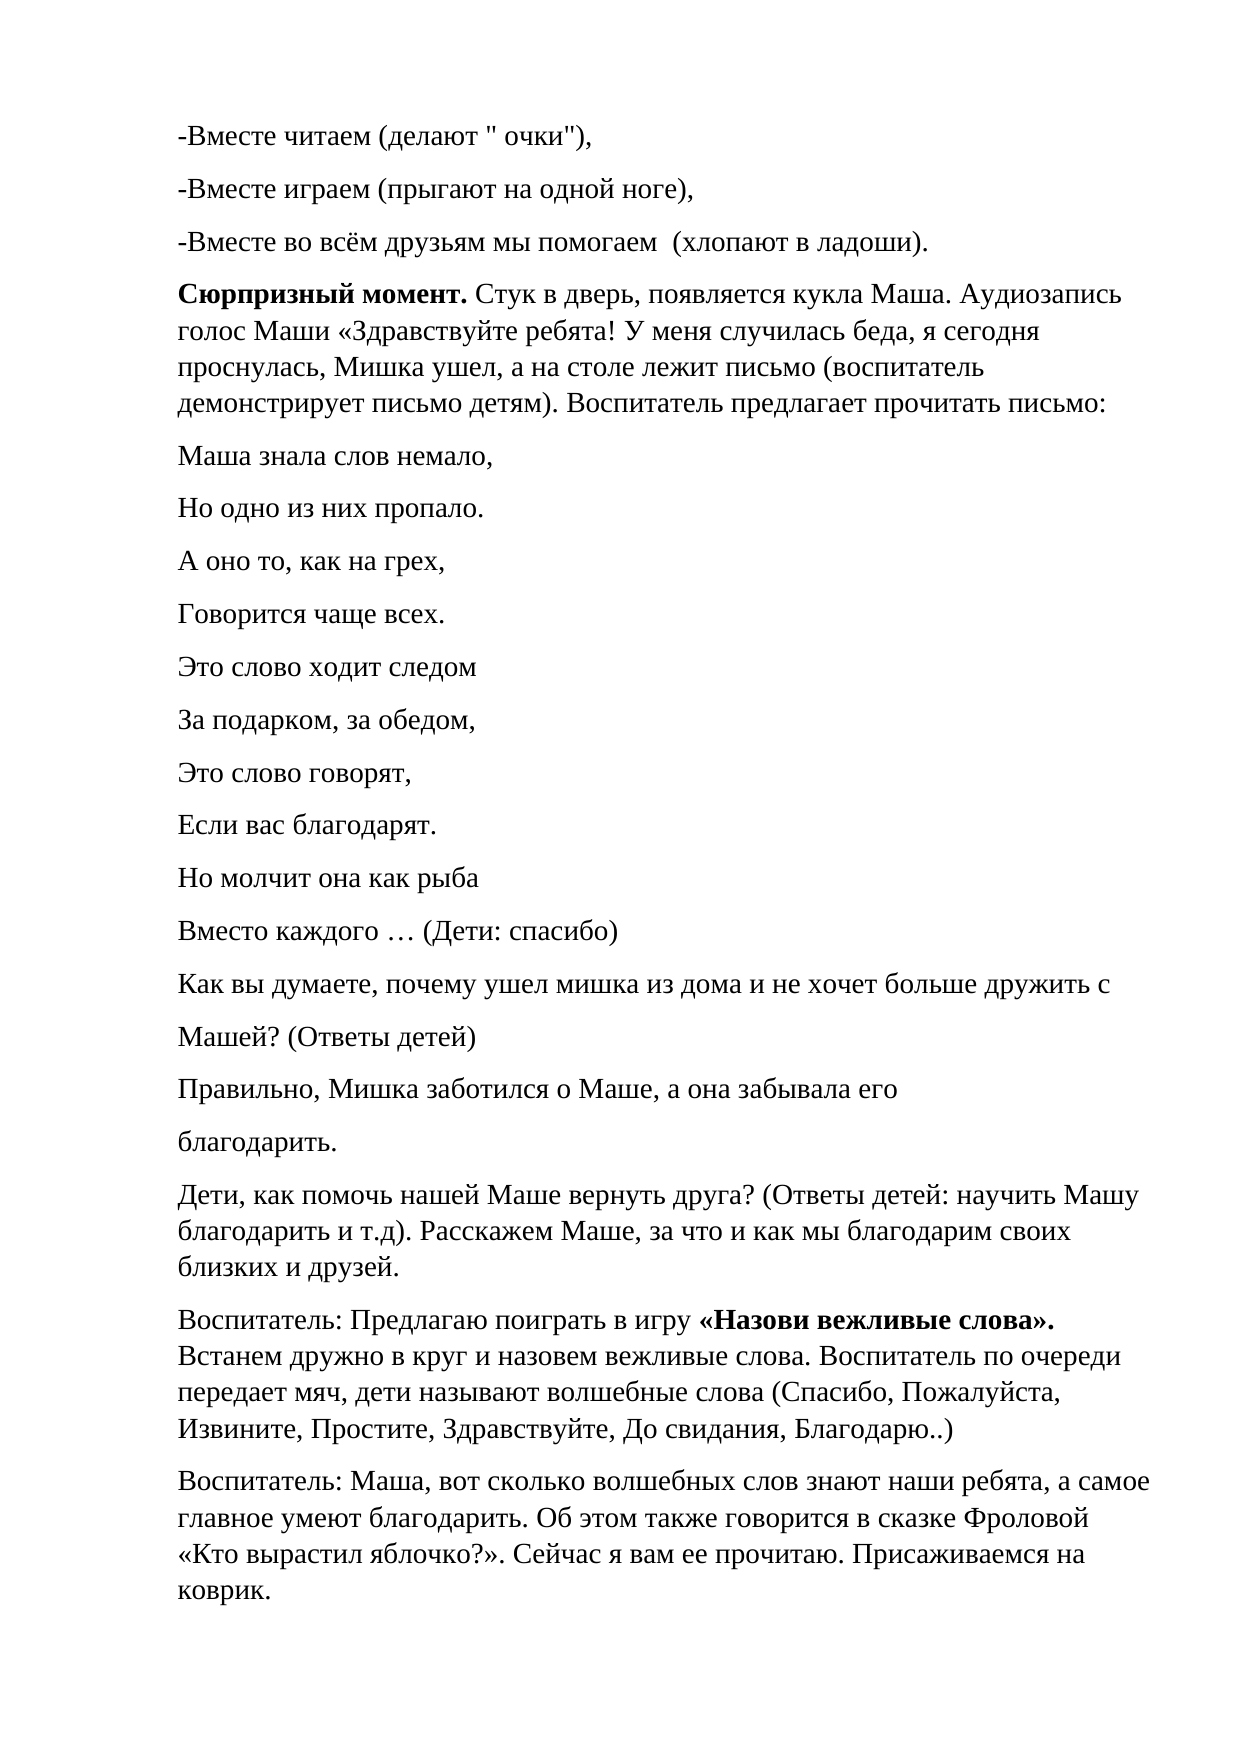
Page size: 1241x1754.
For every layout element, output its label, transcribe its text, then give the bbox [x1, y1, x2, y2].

text Но молчит она как рыба [177, 860, 1152, 894]
text Воспитатель: Маша, вот сколько волшебных слов знают наши ребята, а самое главное умеют благодарить. Об этом также говорится в сказке Фроловой «Кто вырастил яблочко?». Сейчас я вам ее прочитаю. Присаживаемся на коврик. [177, 1463, 1152, 1606]
text Сюрпризный момент. Стук в дверь, появляется кукла Маша. Аудиозапись голос Маши «Здравствуйте ребята! У меня случилась беда, я сегодня проснулась, Мишка ушел, а на столе лежит письмо (воспитатель демонстрирует письмо детям). Воспитатель предлагает прочитать письмо: [177, 277, 1152, 418]
text За подарком, за обедом, [177, 702, 1152, 735]
text -Вместе играем (прыгают на одной ноге), [177, 171, 1152, 204]
text Дети, как помочь нашей Маше вернуть друга? (Ответы детей: научить Машу благодарить и т.д). Расскажем Маше, за что и как мы благодарим своих близких и друзей. [177, 1177, 1152, 1283]
text Маша знала слов немало, [177, 438, 1152, 471]
text Если вас благодарят. [177, 807, 1152, 841]
text -Вместе читаем (делают " очки"), [177, 118, 1152, 152]
text А оно то, как на грех, [177, 543, 1152, 577]
text Говорится чаще всех. [177, 596, 1152, 630]
text Как вы думаете, почему ушел мишка из дома и не хочет больше дружить с [177, 966, 1152, 999]
text Правильно, Мишка заботился о Маше, а она забывала его [177, 1072, 1152, 1105]
text Машей? (Ответы детей) [177, 1019, 1152, 1052]
text -Вместе во всём друзьям мы помогаем (хлопают в ладоши). [177, 224, 1152, 257]
text Воспитатель: Предлагаю поиграть в игру «Назови вежливые слова». Встанем дружно в круг и назовем вежливые слова. Воспитатель по очереди передает мяч, дети называют волшебные слова (Спасибо, Пожалуйста, Извините, Простите, Здравствуйте, До свидания, Благодарю..) [177, 1302, 1152, 1444]
text благодарить. [177, 1124, 1152, 1158]
text Вместо каждого … (Дети: спасибо) [177, 913, 1152, 947]
text Это слово ходит следом [177, 649, 1152, 683]
text Но одно из них пропало. [177, 491, 1152, 524]
text Это слово говорят, [177, 755, 1152, 788]
